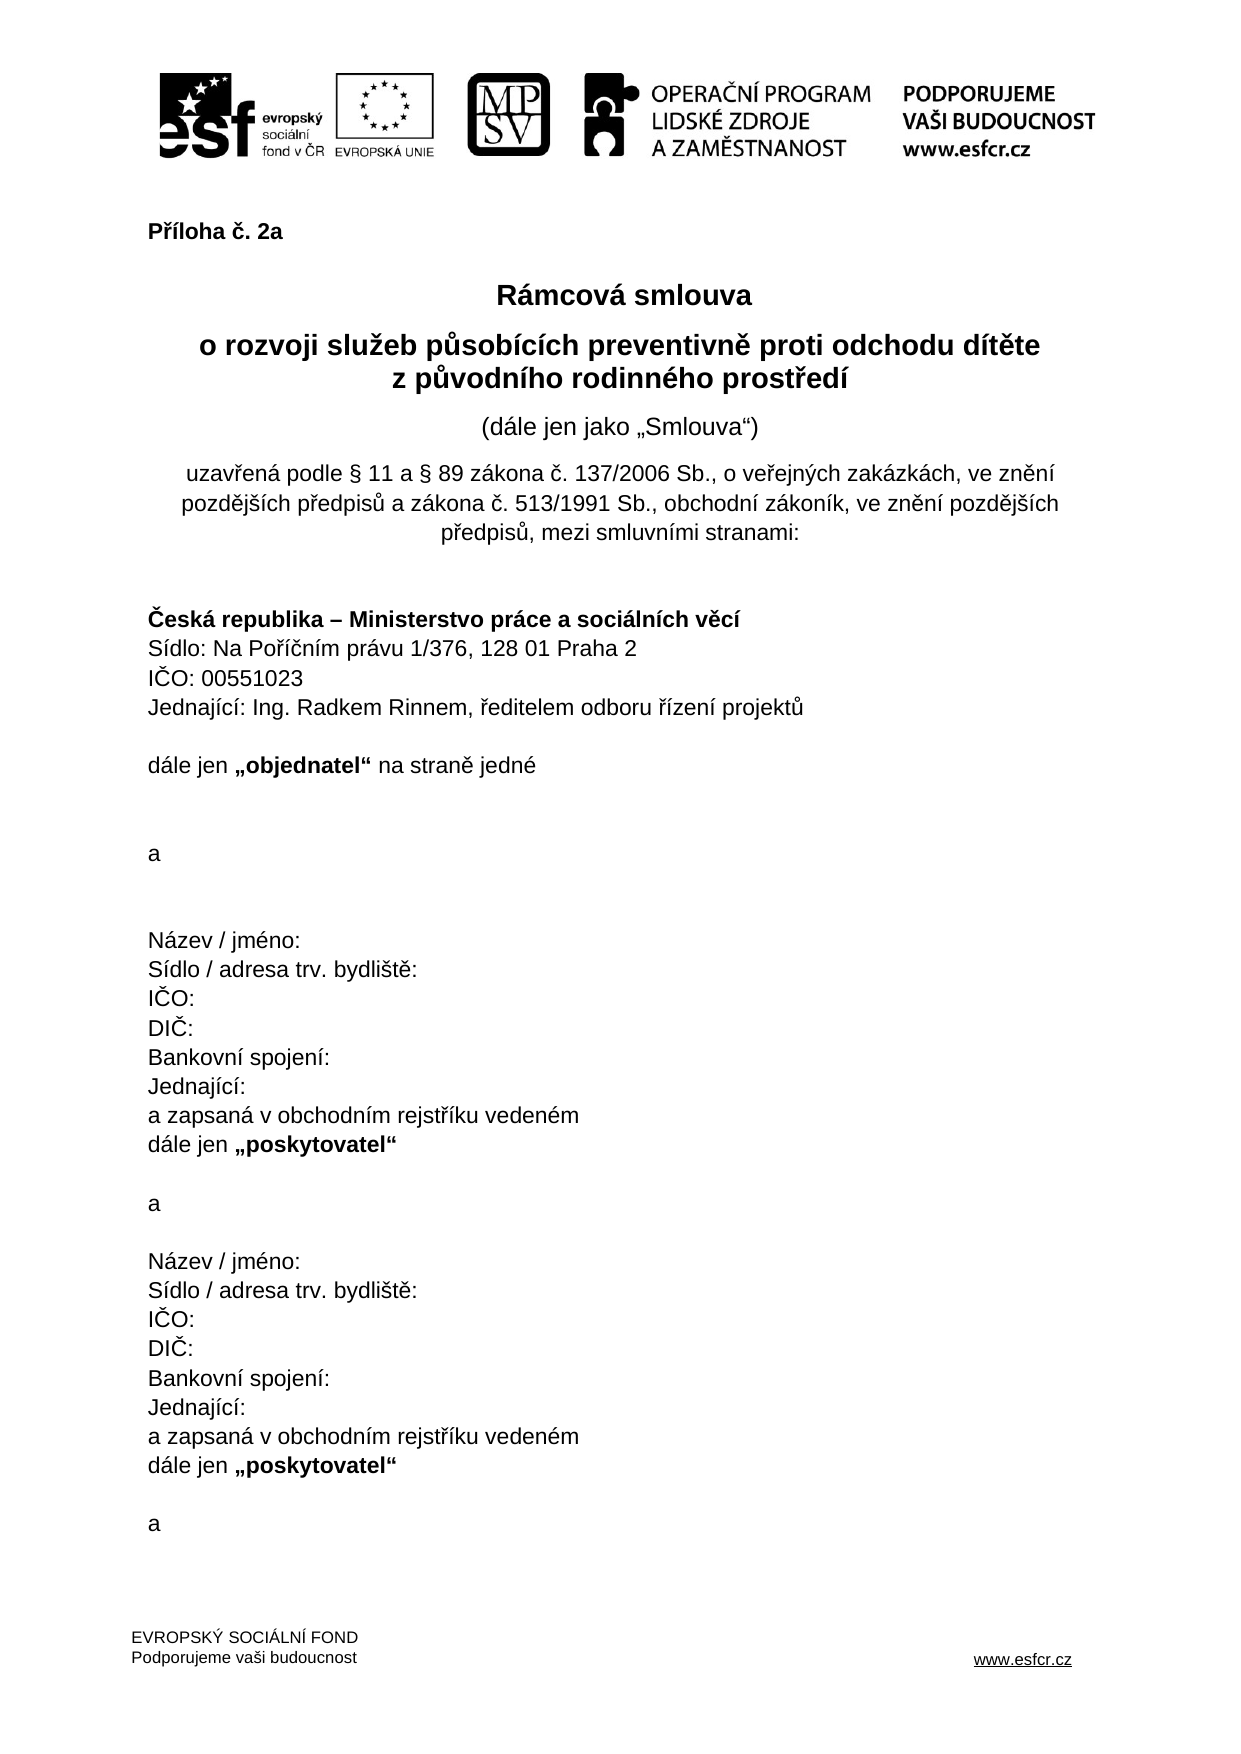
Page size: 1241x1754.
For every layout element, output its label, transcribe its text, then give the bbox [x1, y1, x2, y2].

text a zapsaná v obchodním rejstříku vedeném [148, 1099, 1093, 1128]
text uzavřená podle § 11 a § 89 zákona č. 137/2006 Sb., o veřejných zakázkách, ve znění pozdějších předpisů a zákona č. 513/1991 Sb., obchodní zákoník, ve znění pozdějších předpisů, mezi smluvními stranami: [148, 457, 1093, 545]
text a [148, 1507, 1093, 1537]
text Sídlo / adresa trv. bydliště: [148, 953, 1093, 982]
text IČO: [148, 1303, 1093, 1332]
text dále jen „poskytovatel“ [148, 1449, 1093, 1478]
text a [148, 1187, 1093, 1216]
text a [148, 837, 1093, 866]
text dále jen „objednatel“ na straně jedné [148, 749, 1093, 778]
text Sídlo: Na Poříčním právu 1/376, 128 01 Praha 2 [148, 632, 1093, 662]
text Příloha č. 2a [148, 215, 1093, 244]
text dále jen „poskytovatel“ [148, 1128, 1093, 1157]
text a zapsaná v obchodním rejstříku vedeném [148, 1420, 1093, 1449]
text Jednající: [148, 1391, 1093, 1420]
text Rámcová smlouva [148, 278, 1093, 311]
text Jednající: Ing. Radkem Rinnem, ředitelem odboru řízení projektů [148, 691, 1093, 720]
text Bankovní spojení: [148, 1362, 1093, 1391]
text Jednající: [148, 1070, 1093, 1099]
picture [159, 73, 1096, 162]
text Název / jméno: [148, 924, 1093, 953]
text Sídlo / adresa trv. bydliště: [148, 1274, 1093, 1303]
text Česká republika – Ministerstvo práce a sociálních věcí [148, 603, 1093, 632]
text IČO: 00551023 [148, 662, 1093, 691]
text DIČ: [148, 1332, 1093, 1362]
text DIČ: [148, 1012, 1093, 1041]
text IČO: [148, 982, 1093, 1012]
text Bankovní spojení: [148, 1041, 1093, 1070]
text o rozvoji služeb působících preventivně proti odchodu dítěte z původního rodinného prostředí [148, 328, 1093, 395]
text (dále jen jako „Smlouva“) [148, 412, 1093, 441]
text Název / jméno: [148, 1245, 1093, 1274]
